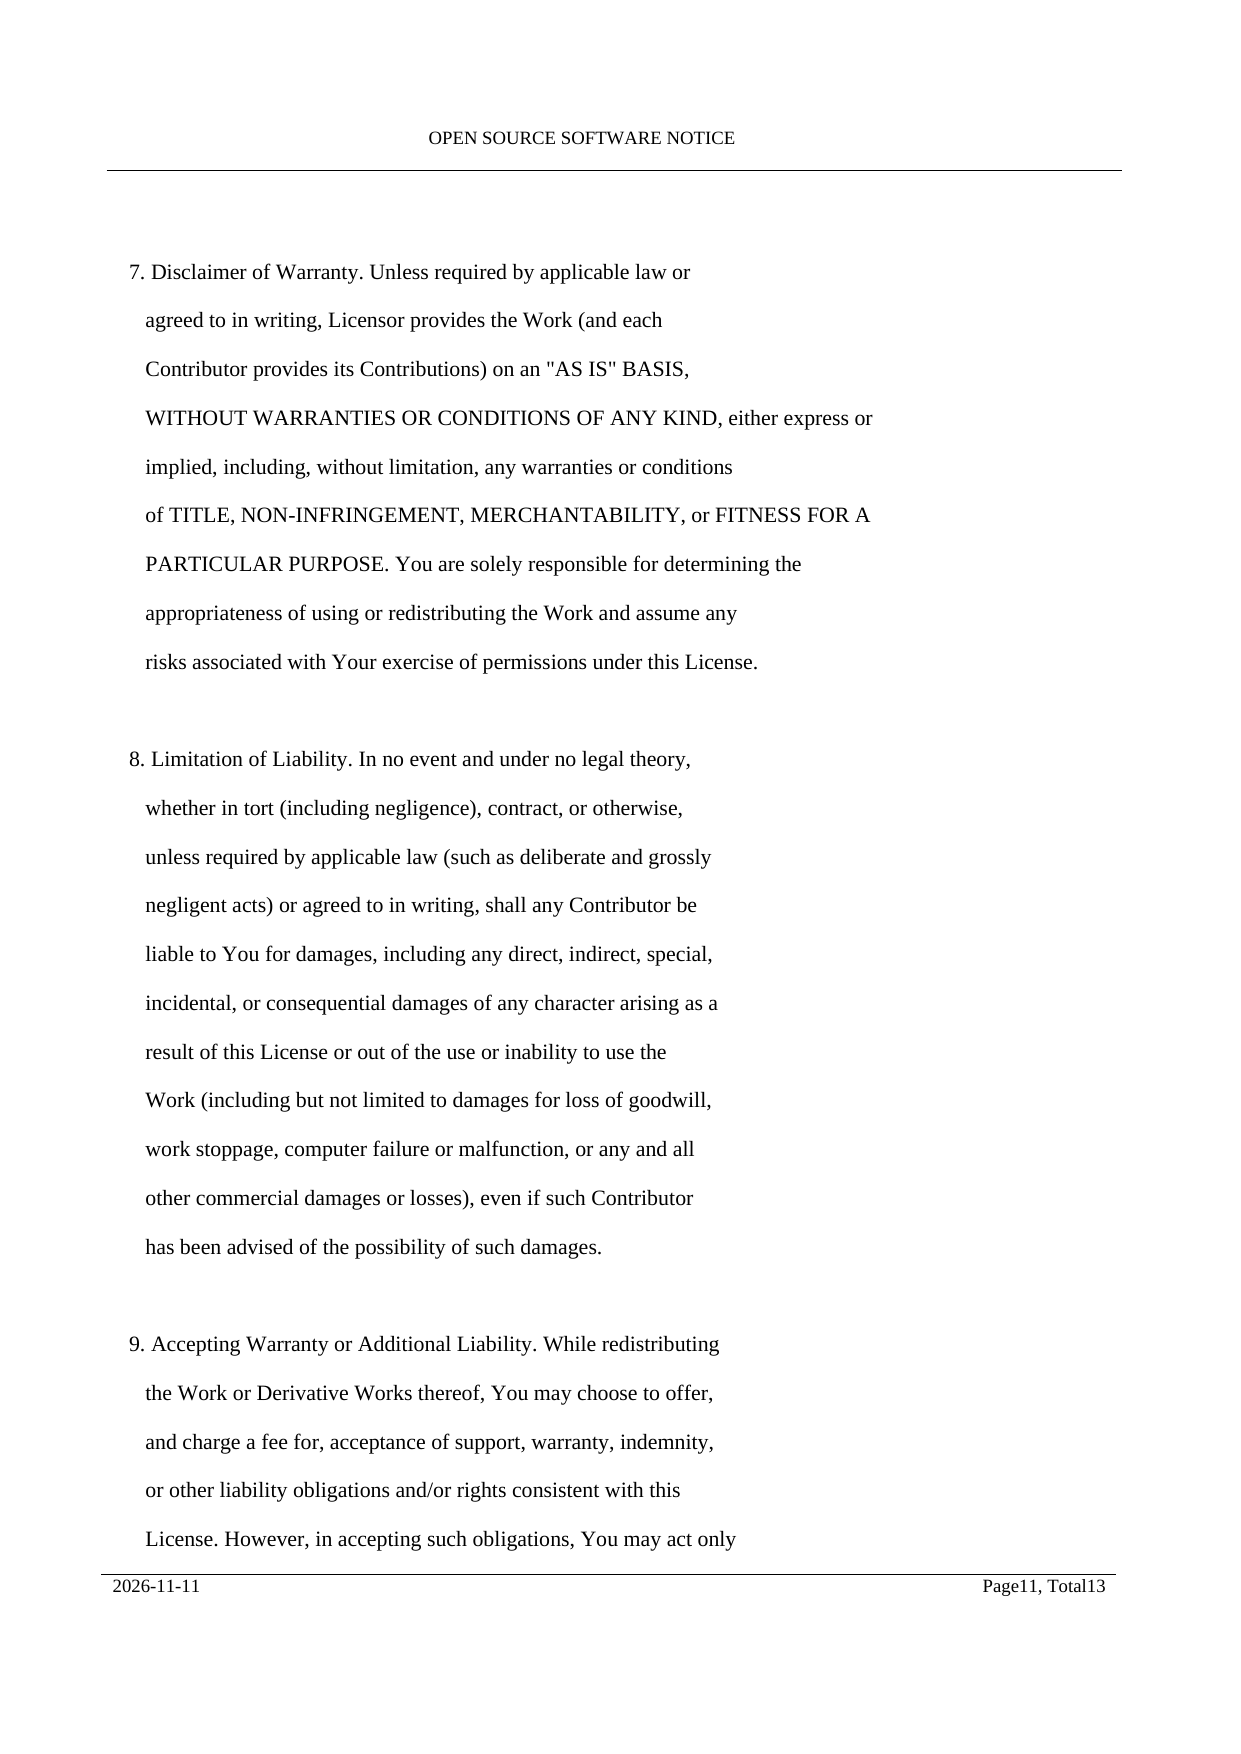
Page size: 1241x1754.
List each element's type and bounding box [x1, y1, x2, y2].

text [112, 206, 1128, 1555]
